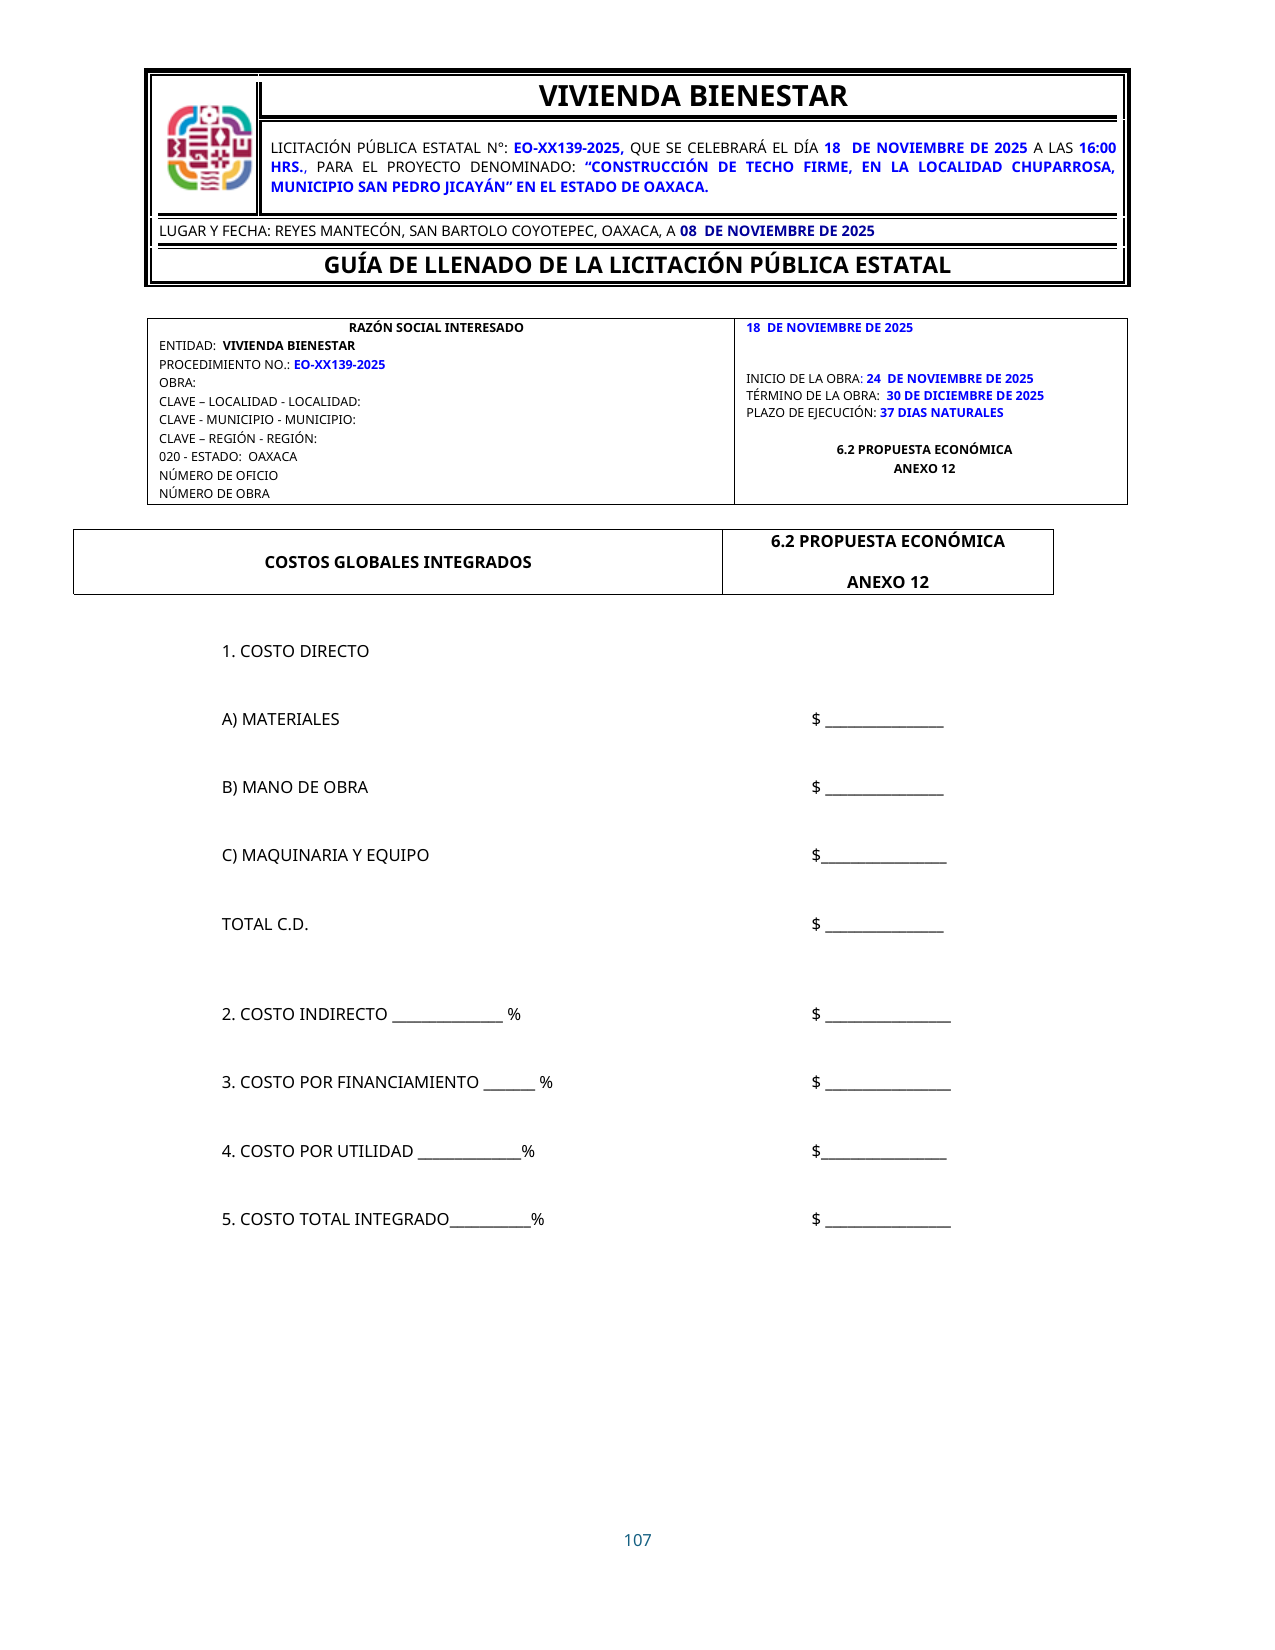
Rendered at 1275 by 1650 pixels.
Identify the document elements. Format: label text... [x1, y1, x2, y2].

text 1. COSTO DIRECTO [148, 639, 1127, 662]
text 3. COSTO POR FINANCIAMIENTO _______ % $ _________________ [148, 1071, 1127, 1094]
picture [156, 97, 256, 196]
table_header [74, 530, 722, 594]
text 5. COSTO TOTAL INTEGRADO___________% $ _________________ [148, 1207, 1127, 1230]
text TOTAL C.D. $ ________________ [148, 912, 1127, 935]
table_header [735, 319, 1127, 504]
text 2. COSTO INDIRECTO _______________ % $ _________________ [148, 1003, 1127, 1026]
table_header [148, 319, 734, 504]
picture [258, 97, 263, 196]
text B) MANO DE OBRA $ ________________ [222, 776, 1127, 798]
text C) MAQUINARIA Y EQUIPO $_________________ [222, 844, 1127, 867]
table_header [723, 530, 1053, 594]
text 4. COSTO POR UTILIDAD ______________% $_________________ [148, 1139, 1127, 1162]
text A) MATERIALES $ ________________ [148, 708, 1127, 730]
